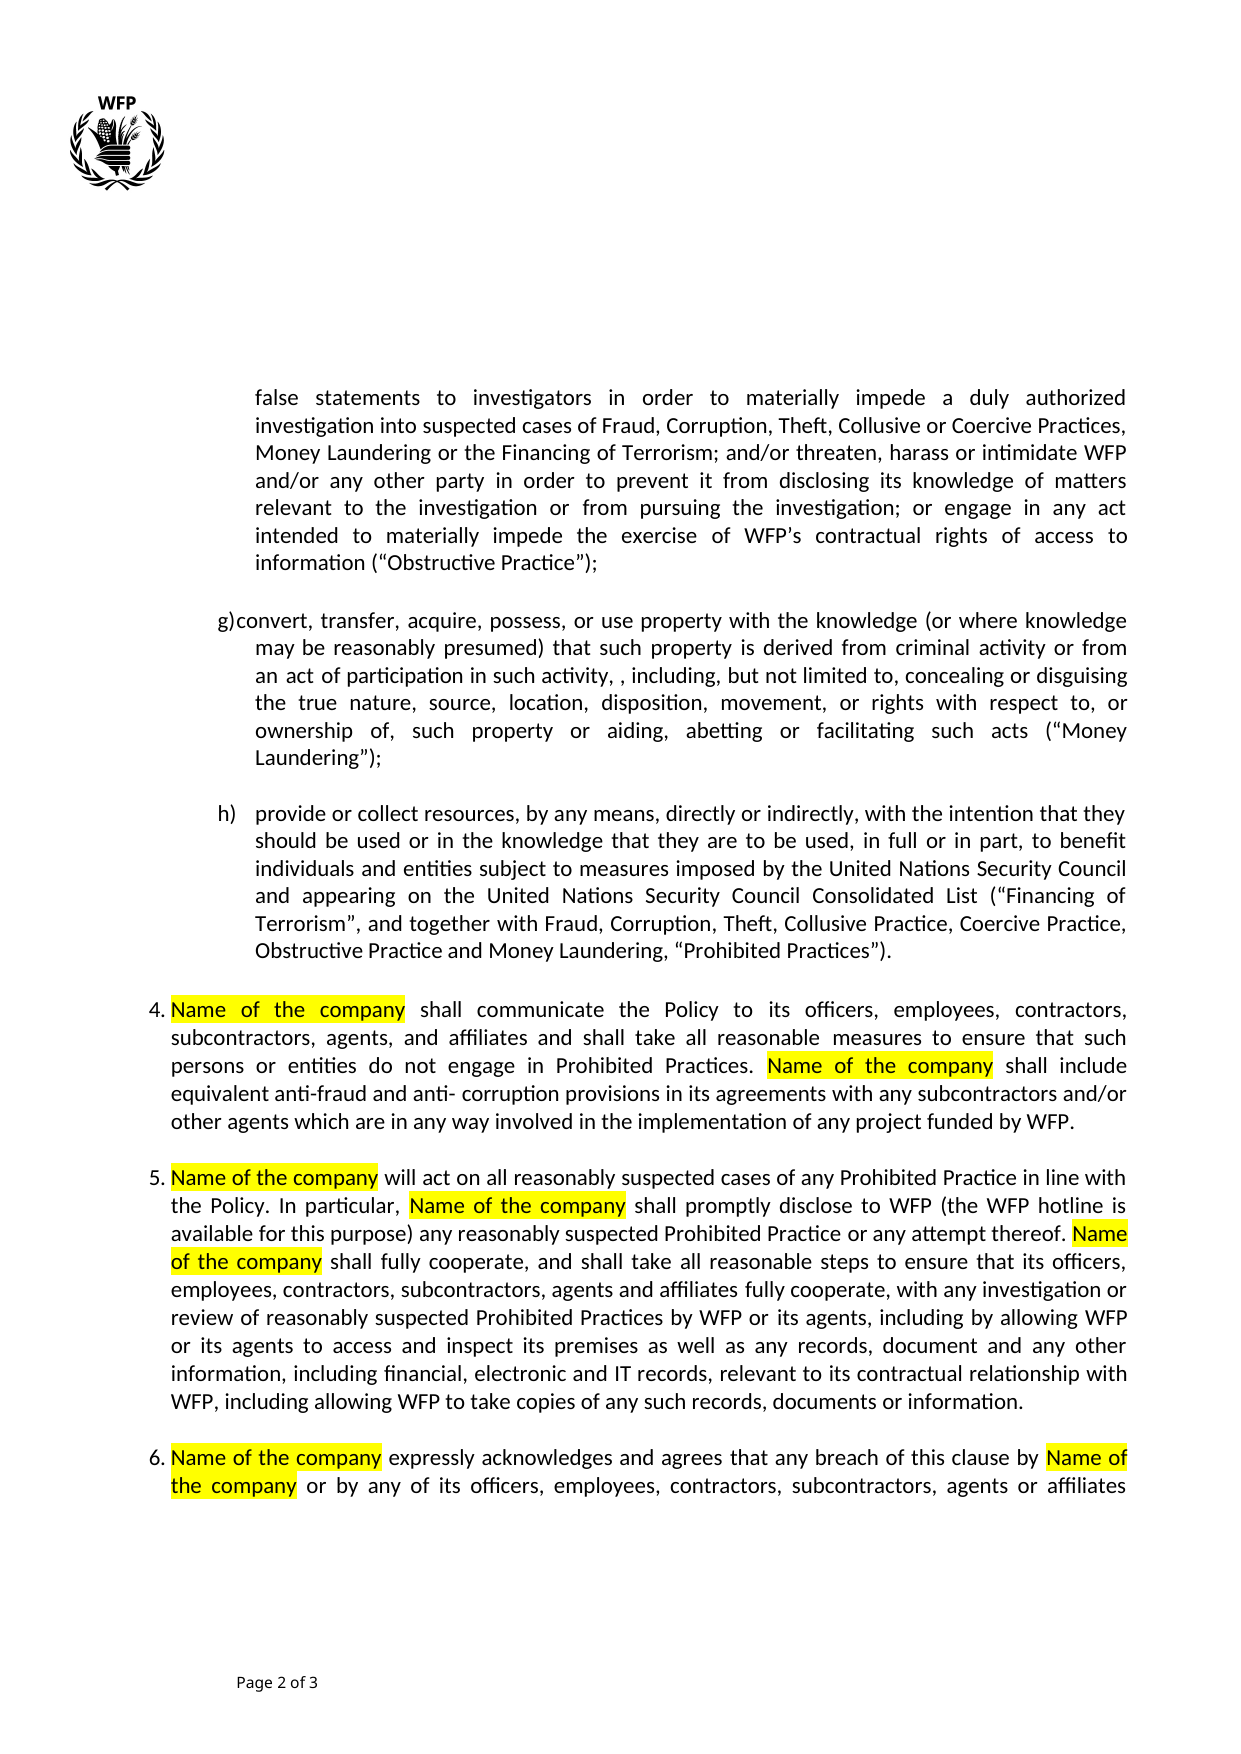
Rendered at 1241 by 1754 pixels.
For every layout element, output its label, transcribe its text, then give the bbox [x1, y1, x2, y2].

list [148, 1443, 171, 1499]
picture [0, 85, 178, 200]
list convert, transfer, acquire, possess, or use property with the knowledge (or where knowledge may be reasonably presumed) that such property is derived from criminal activity or from an act of participation in such activity, , including, but not limited to, concealing or disguising the true nature, source, location, disposition, movement, or rights with respect to, or ownership of, such property or aiding, abetting or facilitating such acts (“Money Laundering”); [217, 607, 1127, 771]
list Name of the company shall communicate the Policy to its officers, employees, contractors, subcontractors, agents, and affiliates and shall take all reasonable measures to ensure that such persons or entities do not engage in Prohibited Practices. Name of the company shall include equivalent anti-fraud and anti- corruption provisions in its agreements with any subcontractors and/or other agents which are in any way involved in the implementation of any project funded by WFP. [148, 995, 1127, 1135]
list provide or collect resources, by any means, directly or indirectly, with the intention that they should be used or in the knowledge that they are to be used, in full or in part, to benefit individuals and entities subject to measures imposed by the United Nations Security Council and appearing on the United Nations Security Council Consolidated List (“Financing of Terrorism”, and together with Fraud, Corruption, Theft, Collusive Practice, Coercive Practice, Obstructive Practice and Money Laundering, “Prohibited Practices”). [217, 799, 1127, 964]
list Name of the company will act on all reasonably suspected cases of any Prohibited Practice in line with the Policy. In particular, Name of the company shall promptly disclose to WFP (the WFP hotline is available for this purpose) any reasonably suspected Prohibited Practice or any attempt thereof. Name of the company shall fully cooperate, and shall take all reasonable steps to ensure that its officers, employees, contractors, subcontractors, agents and affiliates fully cooperate, with any investigation or review of reasonably suspected Prohibited Practices by WFP or its agents, including by allowing WFP or its agents to access and inspect its premises as well as any records, document and any other information, including financial, electronic and IT records, relevant to its contractual relationship with WFP, including allowing WFP to take copies of any such records, documents or information. [148, 1163, 1127, 1415]
